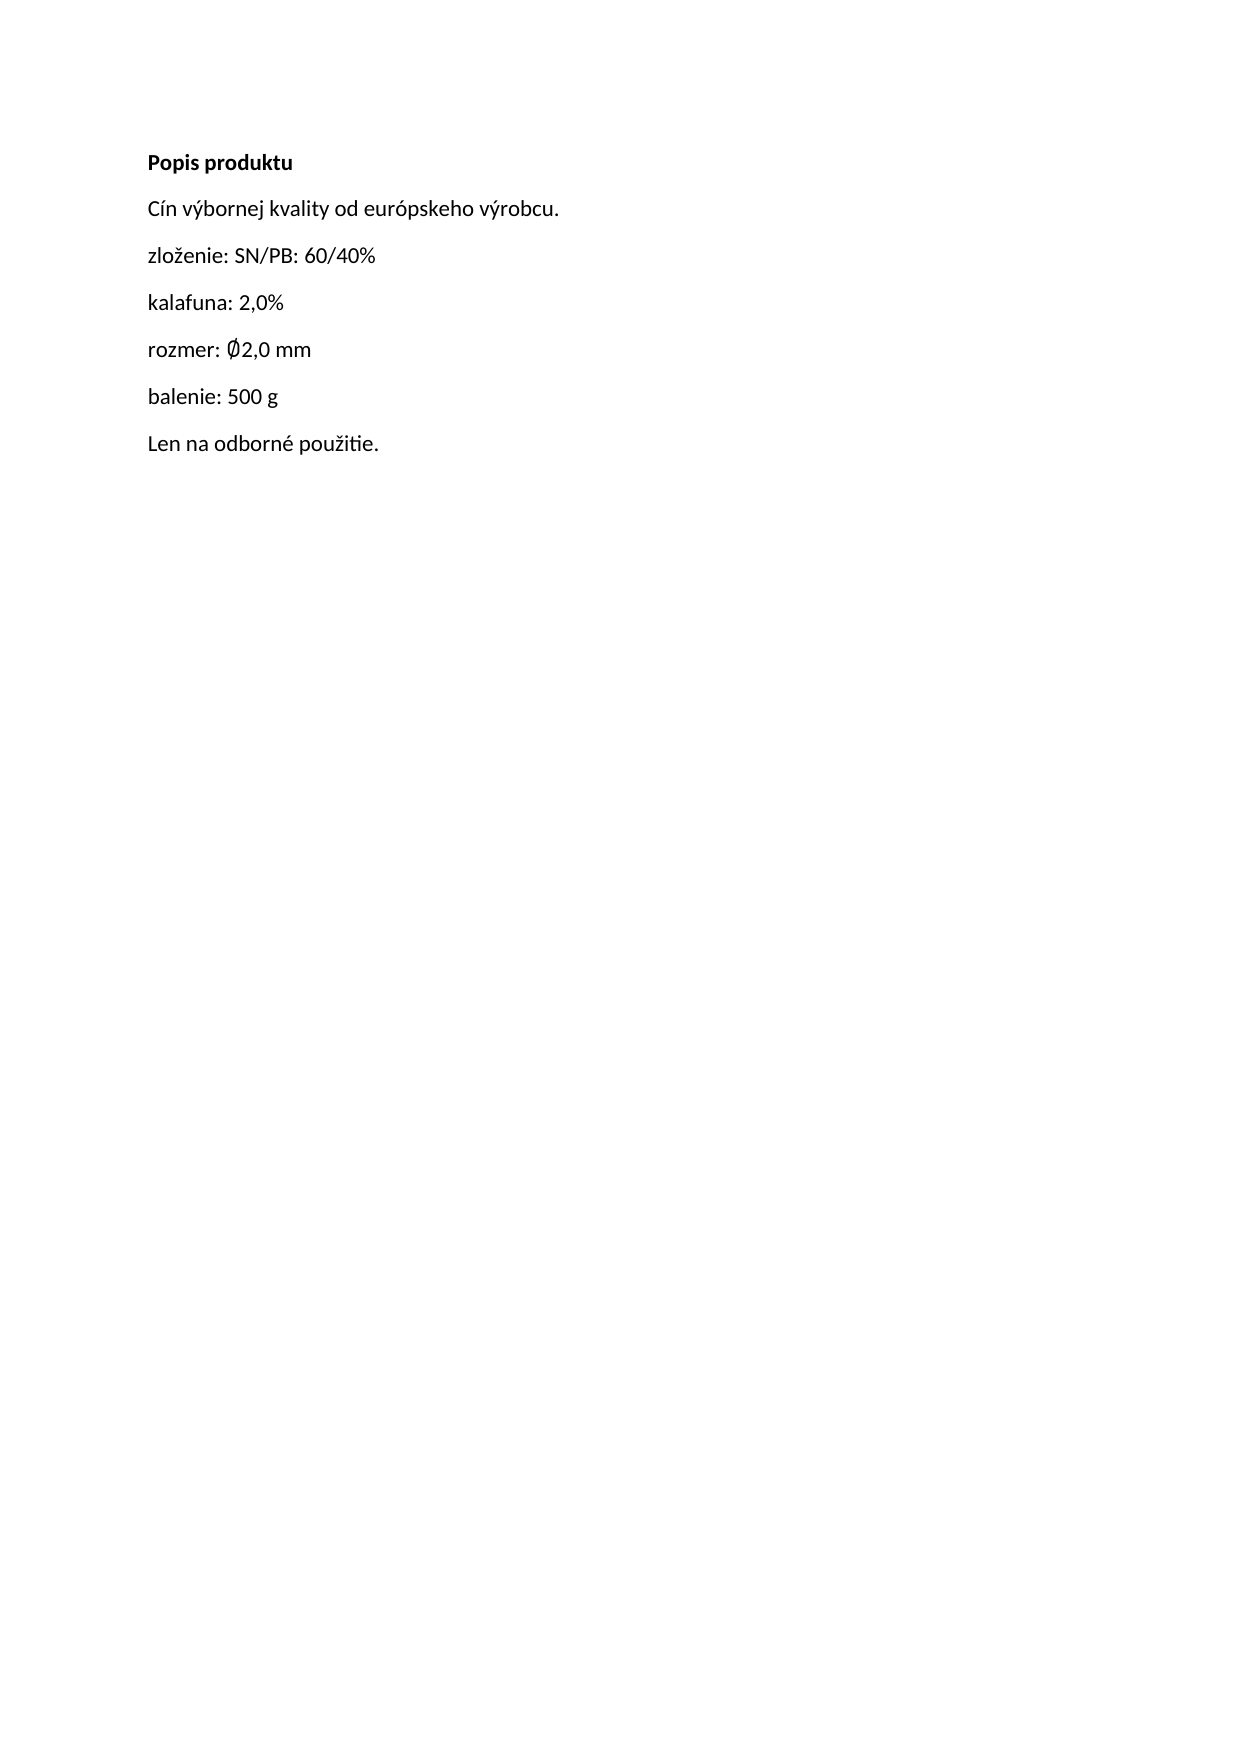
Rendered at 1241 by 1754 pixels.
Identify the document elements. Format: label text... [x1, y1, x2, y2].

text balenie: 500 g [148, 382, 1093, 410]
text kalafuna: 2,0% [148, 288, 1093, 316]
text zloženie: SN/PB: 60/40% [148, 241, 1093, 269]
text Cín výbornej kvality od európskeho výrobcu. [148, 194, 1093, 222]
text Len na odborné použitie. [148, 429, 1093, 457]
text Popis produktu [148, 148, 1093, 176]
text rozmer: ∅2,0 mm [148, 335, 1093, 363]
